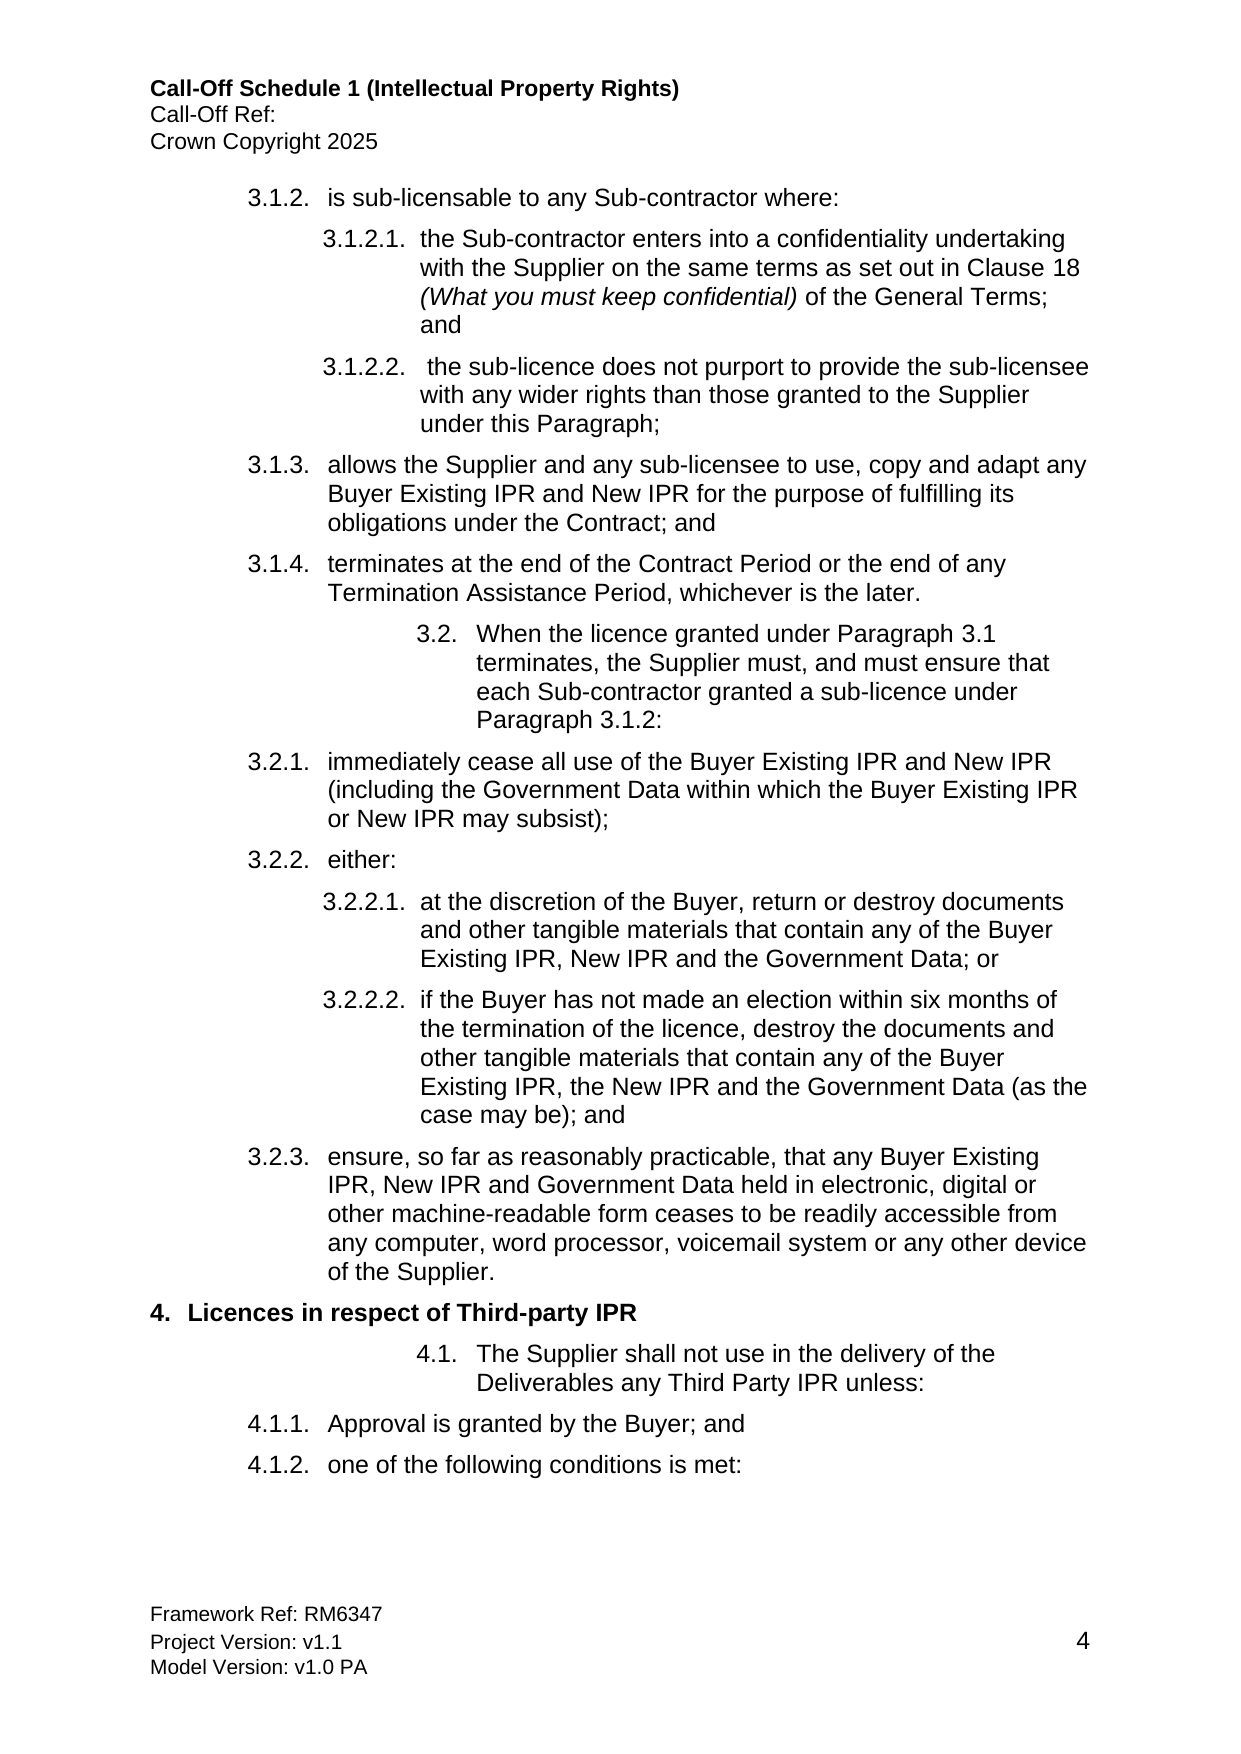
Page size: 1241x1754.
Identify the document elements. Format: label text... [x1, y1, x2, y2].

subtitle at the discretion of the Buyer, return or destroy documents and other tangible materials that contain any of the Buyer Existing IPR, New IPR and the Government Data; or [322, 887, 1090, 973]
subtitle if the Buyer has not made an election within six months of the termination of the licence, destroy the documents and other tangible materials that contain any of the Buyer Existing IPR, the New IPR and the Government Data (as the case may be); and [322, 985, 1090, 1129]
subtitle one of the following conditions is met: [247, 1450, 1090, 1479]
subtitle the sub-licence does not purport to provide the sub-licensee with any wider rights than those granted to the Supplier under this Paragraph; [322, 352, 1090, 438]
subtitle Licences in respect of Third-party IPR [150, 1298, 1090, 1327]
subtitle When the licence granted under Paragraph 3.1 terminates, the Supplier must, and must ensure that each Sub-contractor granted a sub-licence under Paragraph 3.1.2: [416, 619, 1090, 734]
subtitle is sub-licensable to any Sub-contractor where: [247, 183, 1090, 212]
subtitle the Sub-contractor enters into a confidentiality undertaking with the Supplier on the same terms as set out in Clause 18 (What you must keep confidential) of the General Terms; and [322, 224, 1090, 339]
subtitle terminates at the end of the Contract Period or the end of any Termination Assistance Period, whichever is the later. [247, 549, 1090, 607]
subtitle allows the Supplier and any sub-licensee to use, copy and adapt any Buyer Existing IPR and New IPR for the purpose of fulfilling its obligations under the Contract; and [247, 450, 1090, 537]
subtitle either: [247, 845, 1090, 874]
subtitle immediately cease all use of the Buyer Existing IPR and New IPR (including the Government Data within which the Buyer Existing IPR or New IPR may subsist); [247, 747, 1090, 833]
subtitle The Supplier shall not use in the delivery of the Deliverables any Third Party IPR unless: [416, 1339, 1090, 1397]
subtitle ensure, so far as reasonably practicable, that any Buyer Existing IPR, New IPR and Government Data held in electronic, digital or other machine-readable form ceases to be readily accessible from any computer, word processor, voicemail system or any other device of the Supplier. [247, 1142, 1090, 1285]
subtitle Approval is granted by the Buyer; and [247, 1409, 1090, 1438]
